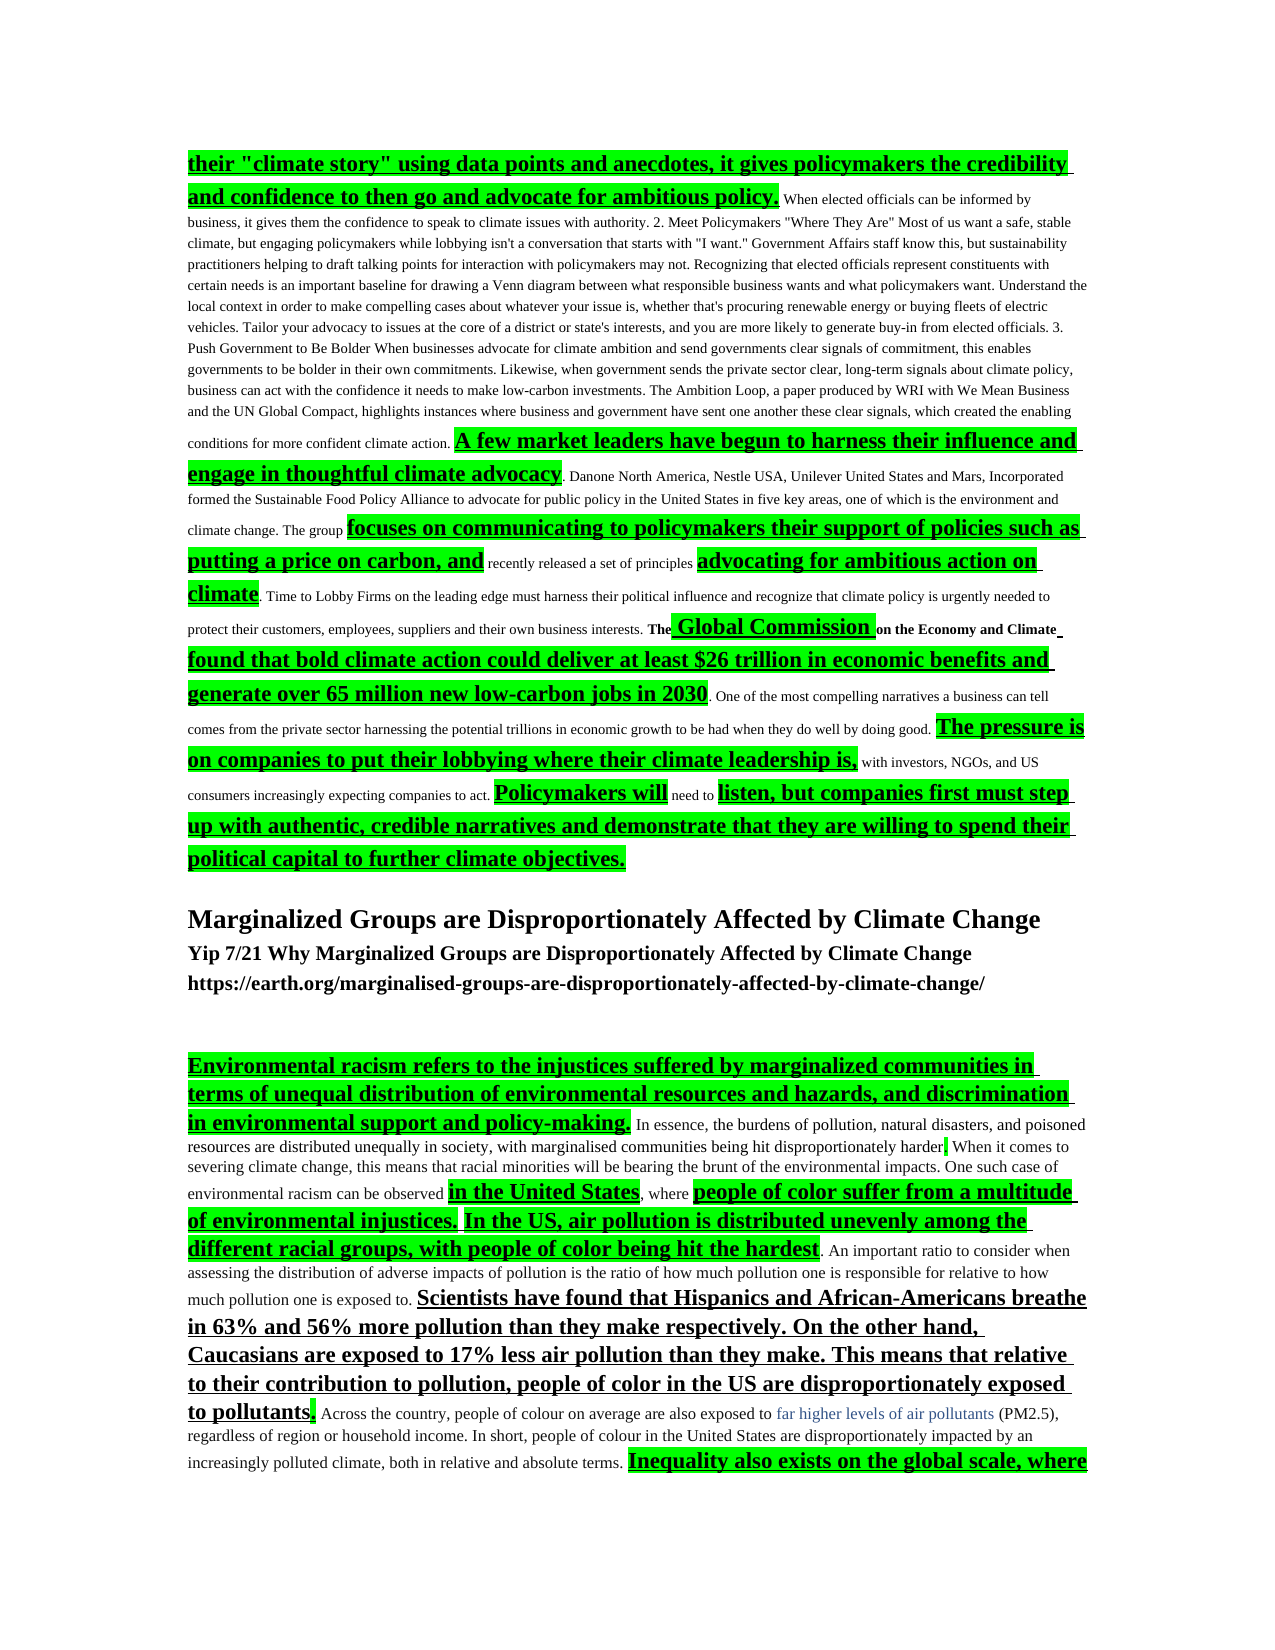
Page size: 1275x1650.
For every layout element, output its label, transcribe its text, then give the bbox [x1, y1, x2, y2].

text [187, 1052, 1087, 1473]
subtitle Marginalized Groups are Disproportionately Affected by Climate Change Yip 7/21 Why Marginalized Groups are Disproportionately Affected by Climate Change https://earth.org/marginalised-groups-are-disproportionately-affected-by-climate-change/ [187, 903, 1087, 995]
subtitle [187, 150, 1087, 872]
